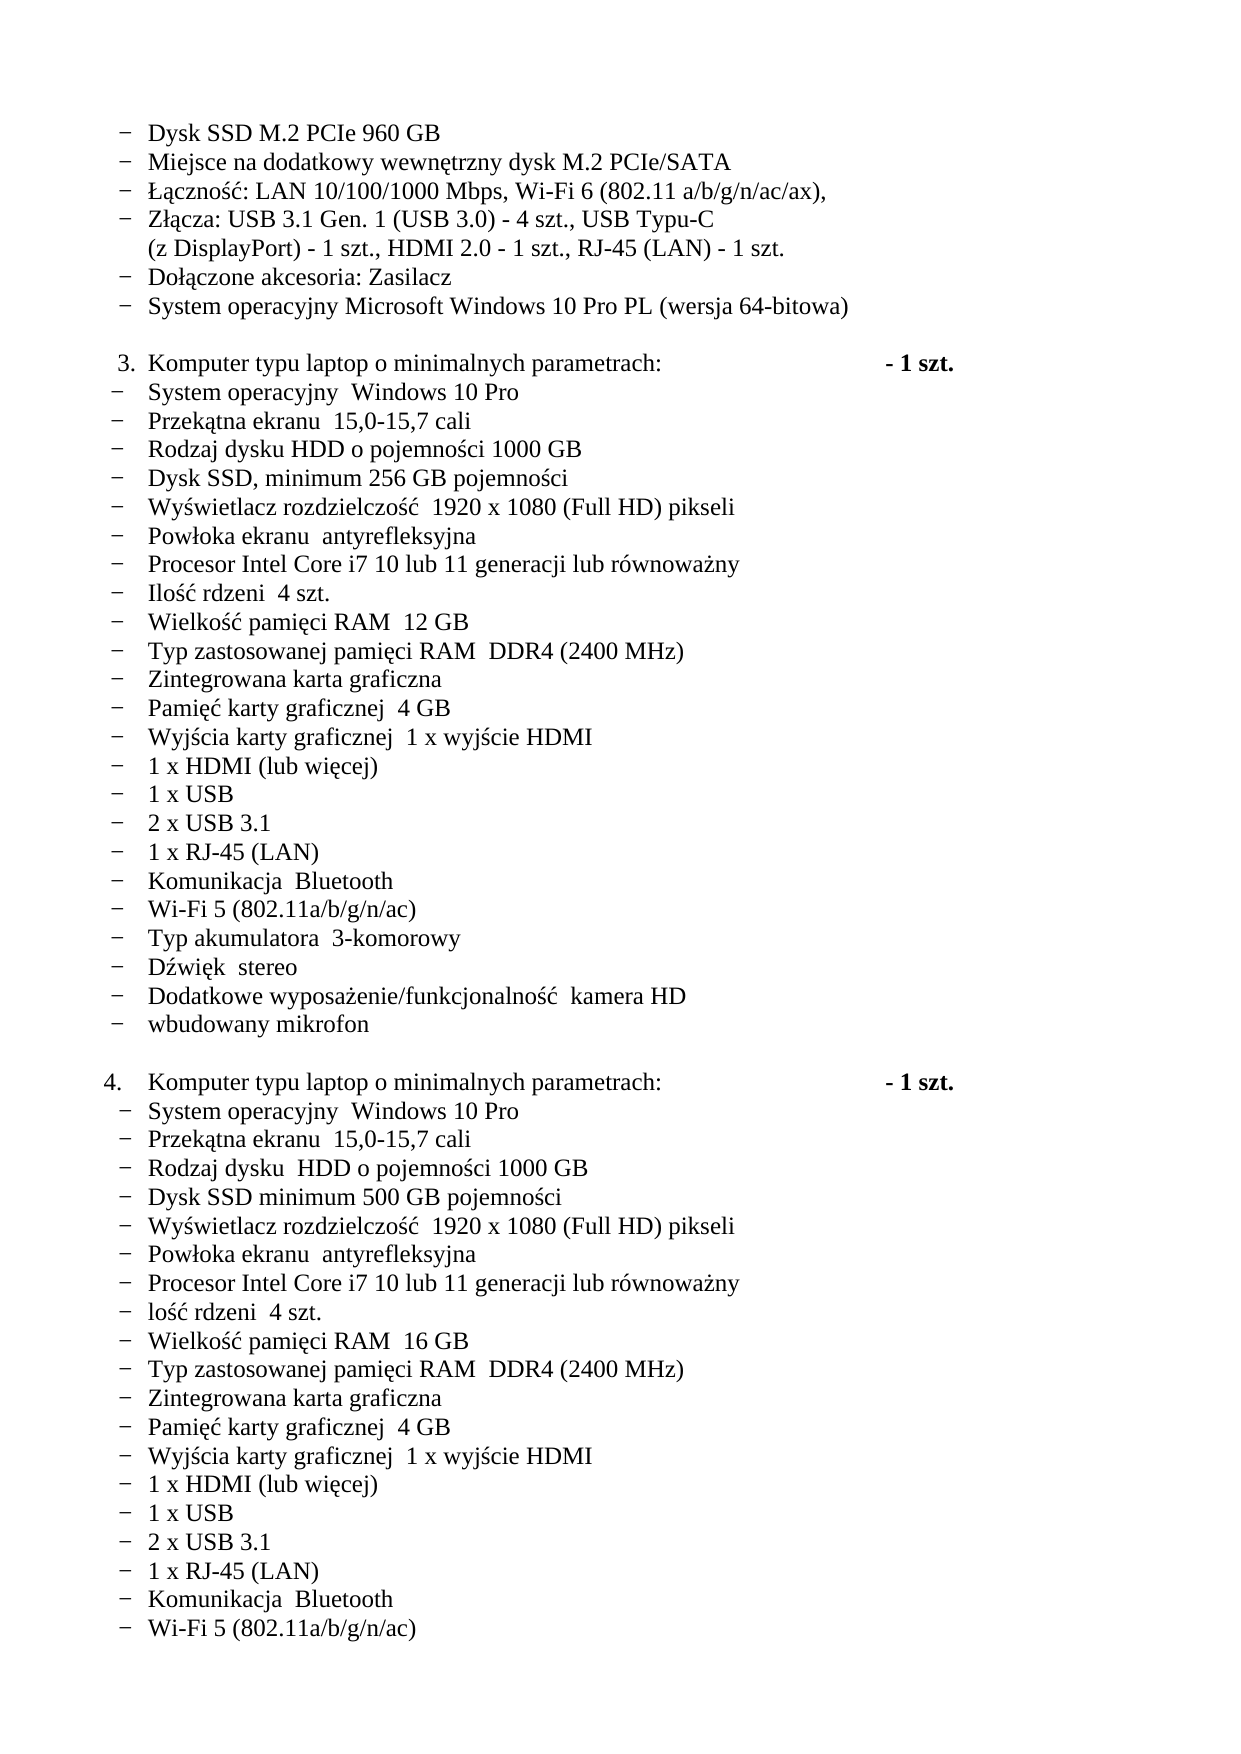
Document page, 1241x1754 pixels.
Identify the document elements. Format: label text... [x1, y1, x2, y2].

list System operacyjny Windows 10 Pro [118, 1096, 1093, 1124]
list Dodatkowe wyposażenie/funkcjonalność kamera HD [110, 981, 1093, 1009]
list Typ akumulatora 3-komorowy [110, 923, 1093, 952]
list System operacyjny Microsoft Windows 10 Pro PL (wersja 64-bitowa) [118, 291, 1093, 319]
list Przekątna ekranu 15,0-15,7 cali [118, 1124, 1093, 1153]
list Rodzaj dysku HDD o pojemności 1000 GB [110, 434, 1093, 463]
list Miejsce na dodatkowy wewnętrzny dysk M.2 PCIe/SATA [118, 147, 1093, 176]
list Dołączone akcesoria: Zasilacz [118, 262, 1093, 291]
list 1 x RJ-45 (LAN) [110, 837, 1093, 866]
list Procesor Intel Core i7 10 lub 11 generacji lub równoważny [118, 1268, 1093, 1297]
list Komputer typu laptop o minimalnych parametrach: - 1 szt. [117, 348, 1093, 377]
list Procesor Intel Core i7 10 lub 11 generacji lub równoważny [110, 549, 1093, 578]
list Zintegrowana karta graficzna [118, 1383, 1093, 1412]
list 1 x USB [118, 1498, 1093, 1527]
list 1 x RJ-45 (LAN) [118, 1556, 1093, 1584]
list Wi-Fi 5 (802.11a/b/g/n/ac) [118, 1613, 1093, 1642]
list Komunikacja Bluetooth [118, 1584, 1093, 1613]
list Pamięć karty graficznej 4 GB [118, 1412, 1093, 1441]
list wbudowany mikrofon [110, 1009, 1093, 1038]
list Powłoka ekranu antyrefleksyjna [110, 521, 1093, 549]
list Typ zastosowanej pamięci RAM DDR4 (2400 MHz) [110, 636, 1093, 664]
list Komunikacja Bluetooth [110, 866, 1093, 894]
list Powłoka ekranu antyrefleksyjna [118, 1239, 1093, 1268]
list 1 x HDMI (lub więcej) [110, 751, 1093, 779]
list Łączność: LAN 10/100/1000 Mbps, Wi-Fi 6 (802.11 a/b/g/n/ac/ax), [118, 176, 1093, 204]
list Wyświetlacz rozdzielczość 1920 x 1080 (Full HD) pikseli [118, 1211, 1093, 1239]
list Wielkość pamięci RAM 16 GB [118, 1326, 1093, 1354]
list Przekątna ekranu 15,0-15,7 cali [110, 406, 1093, 434]
list Dźwięk stereo [110, 952, 1093, 981]
list Wyświetlacz rozdzielczość 1920 x 1080 (Full HD) pikseli [110, 492, 1093, 521]
list (z DisplayPort) - 1 szt., HDMI 2.0 - 1 szt., RJ-45 (LAN) - 1 szt. [148, 233, 1093, 262]
list 1 x USB [110, 779, 1093, 808]
list Pamięć karty graficznej 4 GB [110, 693, 1093, 722]
list Rodzaj dysku HDD o pojemności 1000 GB [118, 1153, 1093, 1182]
list 1 x HDMI (lub więcej) [118, 1469, 1093, 1498]
list Wyjścia karty graficznej 1 x wyjście HDMI [118, 1441, 1093, 1469]
list Dysk SSD minimum 500 GB pojemności [118, 1182, 1093, 1211]
list Wielkość pamięci RAM 12 GB [110, 607, 1093, 636]
list System operacyjny Windows 10 Pro [110, 377, 1093, 406]
list Złącza: USB 3.1 Gen. 1 (USB 3.0) - 4 szt., USB Typu-C [118, 204, 1093, 233]
list Dysk SSD M.2 PCIe 960 GB [118, 118, 1093, 147]
list Zintegrowana karta graficzna [110, 664, 1093, 693]
list lość rdzeni 4 szt. [118, 1297, 1093, 1326]
list Wi-Fi 5 (802.11a/b/g/n/ac) [110, 894, 1093, 923]
list Ilość rdzeni 4 szt. [110, 578, 1093, 607]
list 2 x USB 3.1 [118, 1527, 1093, 1556]
list Wyjścia karty graficznej 1 x wyjście HDMI [110, 722, 1093, 751]
list Komputer typu laptop o minimalnych parametrach: - 1 szt. [103, 1067, 1093, 1096]
list 2 x USB 3.1 [110, 808, 1093, 837]
list Dysk SSD, minimum 256 GB pojemności [110, 463, 1093, 492]
list Typ zastosowanej pamięci RAM DDR4 (2400 MHz) [118, 1354, 1093, 1383]
